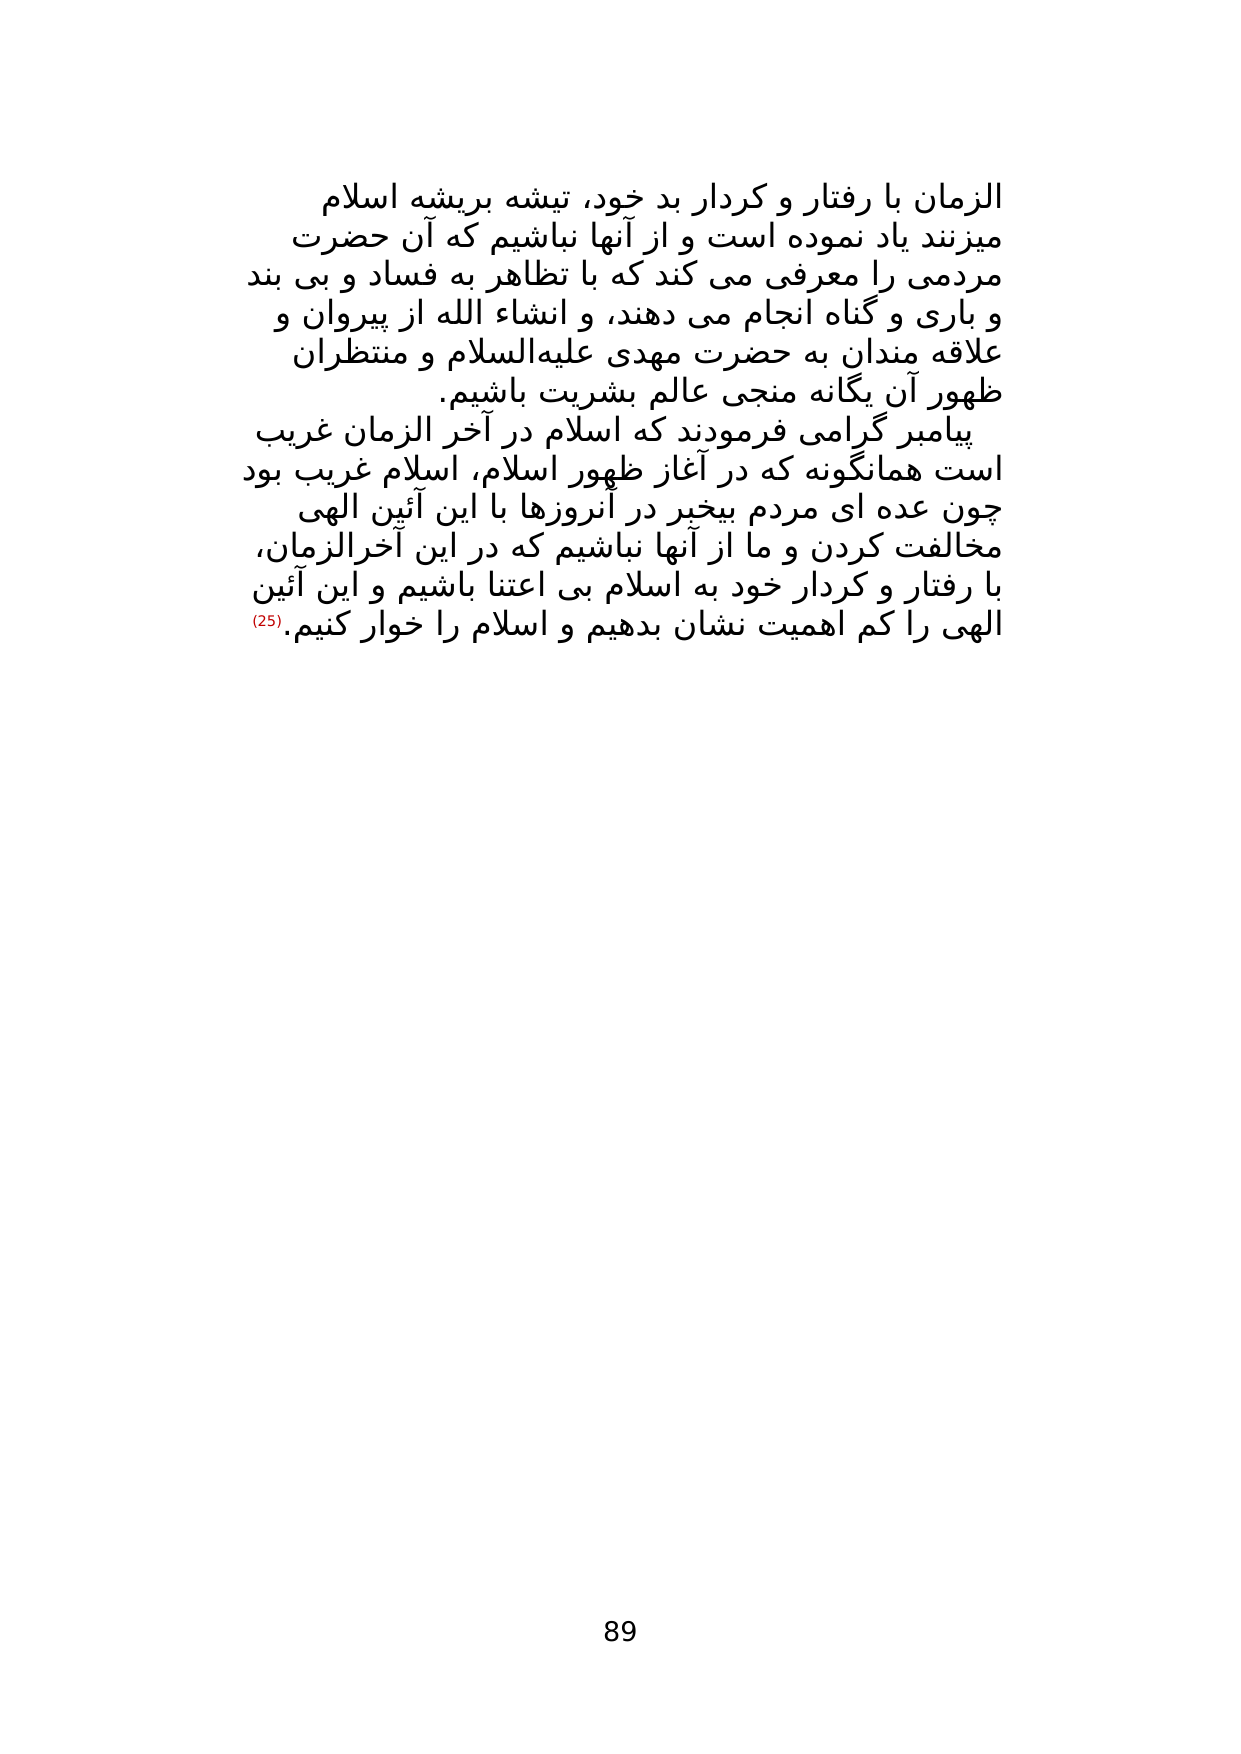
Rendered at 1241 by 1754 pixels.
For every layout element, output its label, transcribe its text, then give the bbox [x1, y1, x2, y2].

text پيامبر گرامى فرمودند كه اسلام در آخر الزمان غريب است همانگونه كه در آغاز ظهور اسلام، اسلام غريب بود چون عده اى مردم بيخبر در آنروزها با اين آئين الهى مخالفت كردن و ما از آنها نباشيم كه در اين آخرالزمان، با رفتار و كردار خود به اسلام بى اعتنا باشيم و اين آئين الهى را كم اهميت نشان بدهيم و اسلام را خوار كنيم.(25) [236, 410, 1004, 643]
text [236, 177, 1004, 410]
